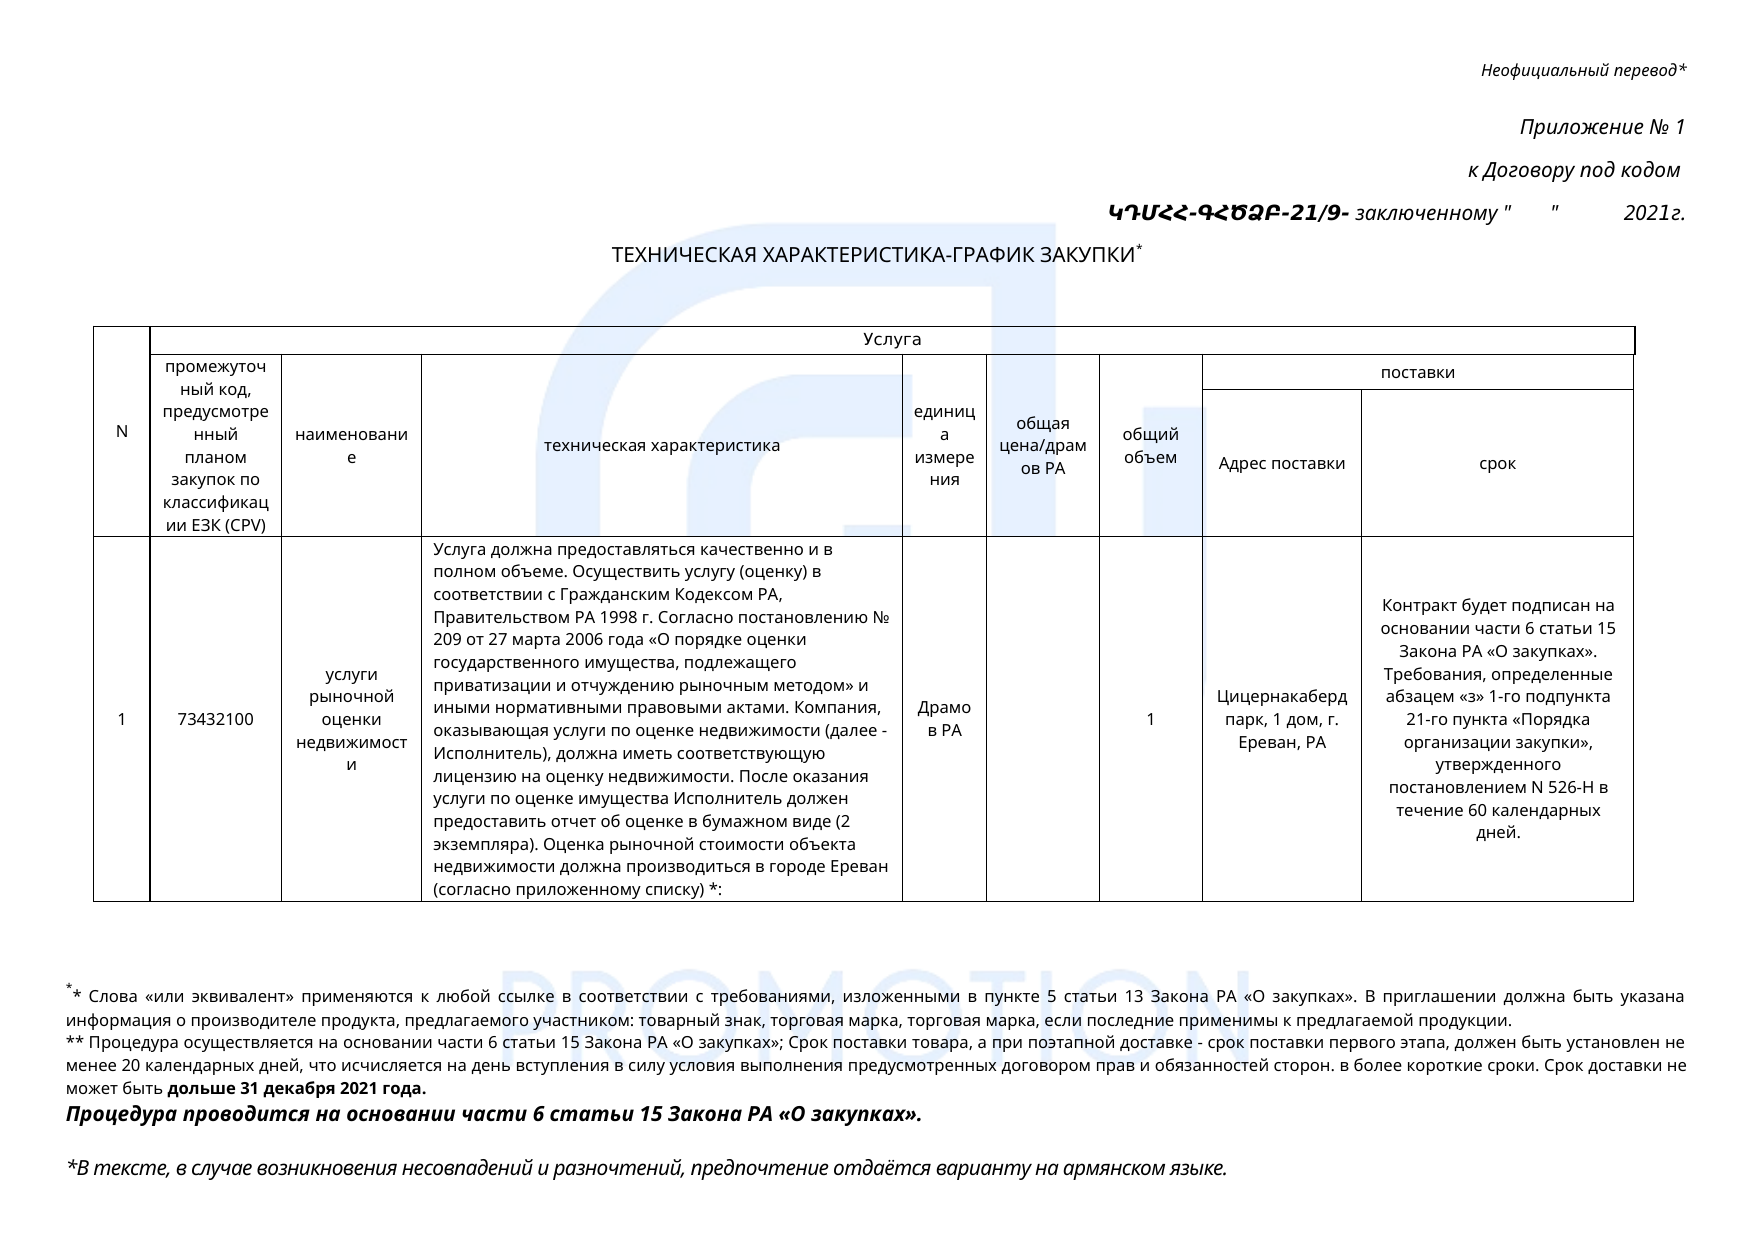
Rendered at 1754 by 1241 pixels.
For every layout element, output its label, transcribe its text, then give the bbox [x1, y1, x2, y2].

table_cell 73432100 [151, 537, 281, 901]
table_cell поставки [1203, 355, 1633, 389]
table_cell Контракт будет подписан на основании части 6 статьи 15 Закона РА «О закупках». Требования, определенные абзацем «з» 1-го подпункта 21-го пункта «Порядка организации закупки», утвержденного постановлением N 526-Н в течение 60 календарных дней. [1362, 537, 1633, 901]
table_cell техническая характеристика [422, 355, 902, 536]
table_cell общая цена/драмов РА [987, 355, 1099, 536]
table_cell 1 [94, 537, 149, 901]
table_header N [94, 327, 149, 536]
text ТЕХНИЧЕСКАЯ ХАРАКТЕРИСТИКА-ГРАФИК ЗАКУПКИ* [66, 240, 1688, 269]
table_header Услуга [151, 327, 1634, 353]
table_cell [987, 537, 1099, 901]
table_cell срок [1362, 390, 1633, 536]
table_cell наименование [282, 355, 421, 536]
table_cell 1 [1100, 537, 1202, 901]
text Приложение № 1 [66, 112, 1688, 141]
text к Договору под кодом ԿԴՄՀՀ-ԳՀԾՁԲ-21/9- заключенному " " 2021г. [66, 155, 1688, 226]
table_cell единица измерения [903, 355, 986, 536]
table_cell Драмов РА [903, 537, 986, 901]
table_cell Услуга должна предоставляться качественно и в полном объеме. Осуществить услугу (оценку) в соответствии с Гражданским Кодексом РА, Правительством РА 1998 г. Согласно постановлению № 209 от 27 марта 2006 года «О порядке оценки государственного имущества, подлежащего приватизации и отчуждению рыночным методом» и иными нормативными правовыми актами. Компания, оказывающая услуги по оценке недвижимости (далее - Исполнитель), должна иметь соответствующую лицензию на оценку недвижимости. После оказания услуги по оценке имущества Исполнитель должен предоставить отчет об оценке в бумажном виде (2 экземпляра). Оценка рыночной стоимости объекта недвижимости должна производиться в городе Ереван (согласно приложенному списку) *: [422, 537, 902, 901]
table_cell услуги рыночной оценки недвижимости [282, 537, 421, 901]
table_cell Адрес поставки [1203, 390, 1361, 536]
table_cell промежуточный код, предусмотренный планом закупок по классификации ЕЗК (CPV) [151, 355, 281, 536]
table_cell Цицернакаберд парк, 1 дом, г. Ереван, РА [1203, 537, 1361, 901]
table_cell общий объем [1100, 355, 1202, 536]
